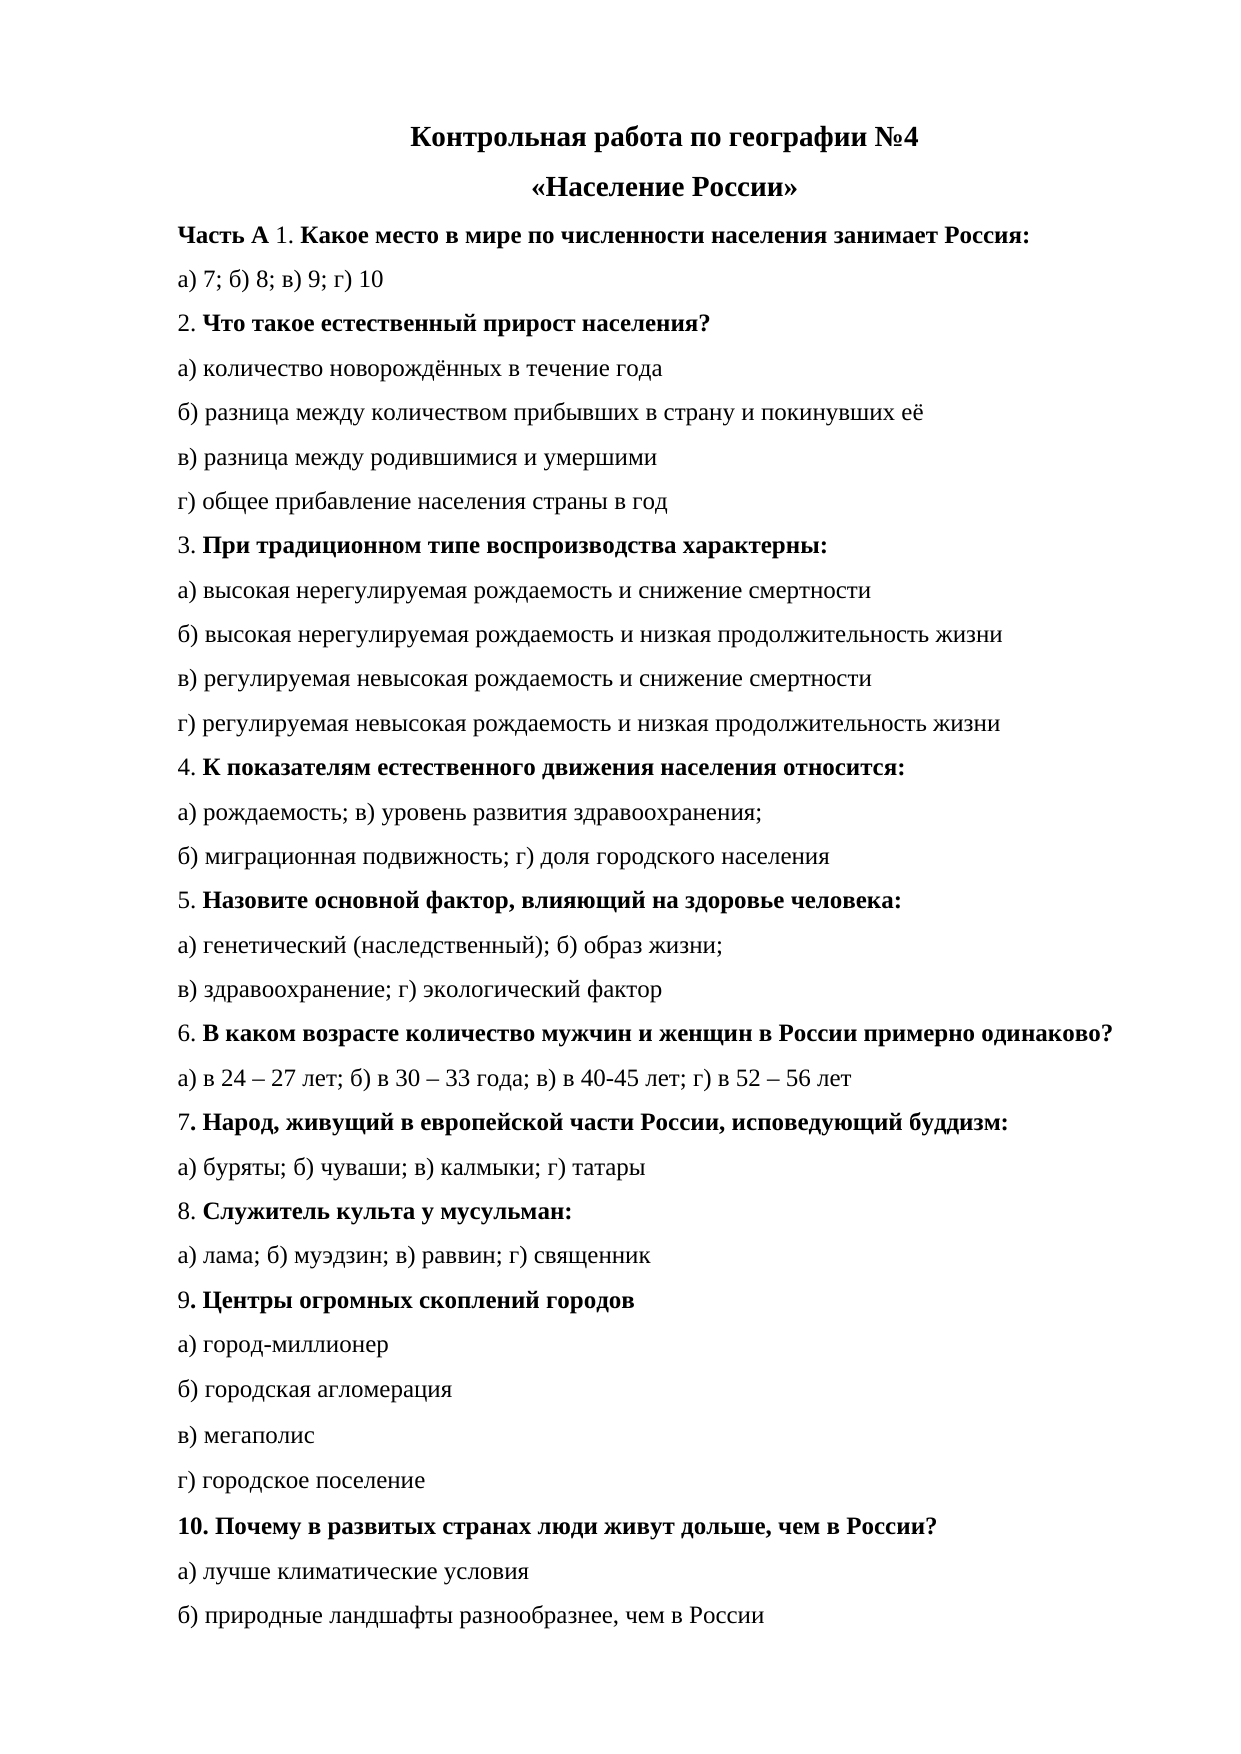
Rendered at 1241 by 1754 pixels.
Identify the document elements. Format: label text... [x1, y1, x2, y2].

text г) общее прибавление населения страны в год [177, 486, 1152, 515]
text а) высокая нерегулируемая рождаемость и снижение смертности [177, 575, 1152, 603]
text 2. Что такое естественный прирост населения? [177, 308, 1152, 337]
text а) 7; б) 8; в) 9; г) 10 [177, 264, 1152, 293]
text 3. При традиционном типе воспроизводства характерны: [177, 530, 1152, 559]
text 9. Центры огромных скоплений городов [177, 1285, 1152, 1313]
text б) природные ландшафты разнообразнее, чем в России [177, 1601, 1152, 1629]
text 6. В каком возрасте количество мужчин и женщин в России примерно одинаково? [177, 1018, 1152, 1047]
text а) лучше климатические условия [177, 1556, 1152, 1585]
text в) регулируемая невысокая рождаемость и снижение смертности [177, 663, 1152, 692]
text г) регулируемая невысокая рождаемость и низкая продолжительность жизни [177, 708, 1152, 737]
text 7. Народ, живущий в европейской части России, исповедующий буддизм: [177, 1107, 1152, 1136]
text в) мегаполис [177, 1420, 1152, 1449]
text 8. Служитель культа у мусульман: [177, 1196, 1152, 1225]
text б) городская агломерация [177, 1374, 1152, 1403]
text «Население России» [177, 169, 1152, 203]
text а) рождаемость; в) уровень развития здравоохранения; [177, 797, 1152, 825]
text а) генетический (наследственный); б) образ жизни; [177, 930, 1152, 958]
text а) количество новорождённых в течение года [177, 353, 1152, 382]
text 5. Назовите основной фактор, влияющий на здоровье человека: [177, 885, 1152, 914]
text 10. Почему в развитых странах люди живут дольше, чем в России? [177, 1511, 1152, 1539]
text 4. К показателям естественного движения населения относится: [177, 752, 1152, 781]
text а) город-миллионер [177, 1329, 1152, 1358]
text в) разница между родившимися и умершими [177, 442, 1152, 470]
text а) в 24 – 27 лет; б) в 30 – 33 года; в) в 40-45 лет; г) в 52 – 56 лет [177, 1063, 1152, 1092]
text в) здравоохранение; г) экологический фактор [177, 974, 1152, 1003]
text б) разница между количеством прибывших в страну и покинувших её [177, 397, 1152, 426]
text Часть А 1. Какое место в мире по численности населения занимает Россия: [177, 220, 1152, 248]
text Контрольная работа по географии №4 [177, 119, 1152, 153]
text г) городское поселение [177, 1465, 1152, 1494]
text б) высокая нерегулируемая рождаемость и низкая продолжительность жизни [177, 619, 1152, 648]
text а) лама; б) муэдзин; в) раввин; г) священник [177, 1240, 1152, 1269]
text а) буряты; б) чуваши; в) калмыки; г) татары [177, 1152, 1152, 1180]
text б) миграционная подвижность; г) доля городского населения [177, 841, 1152, 870]
